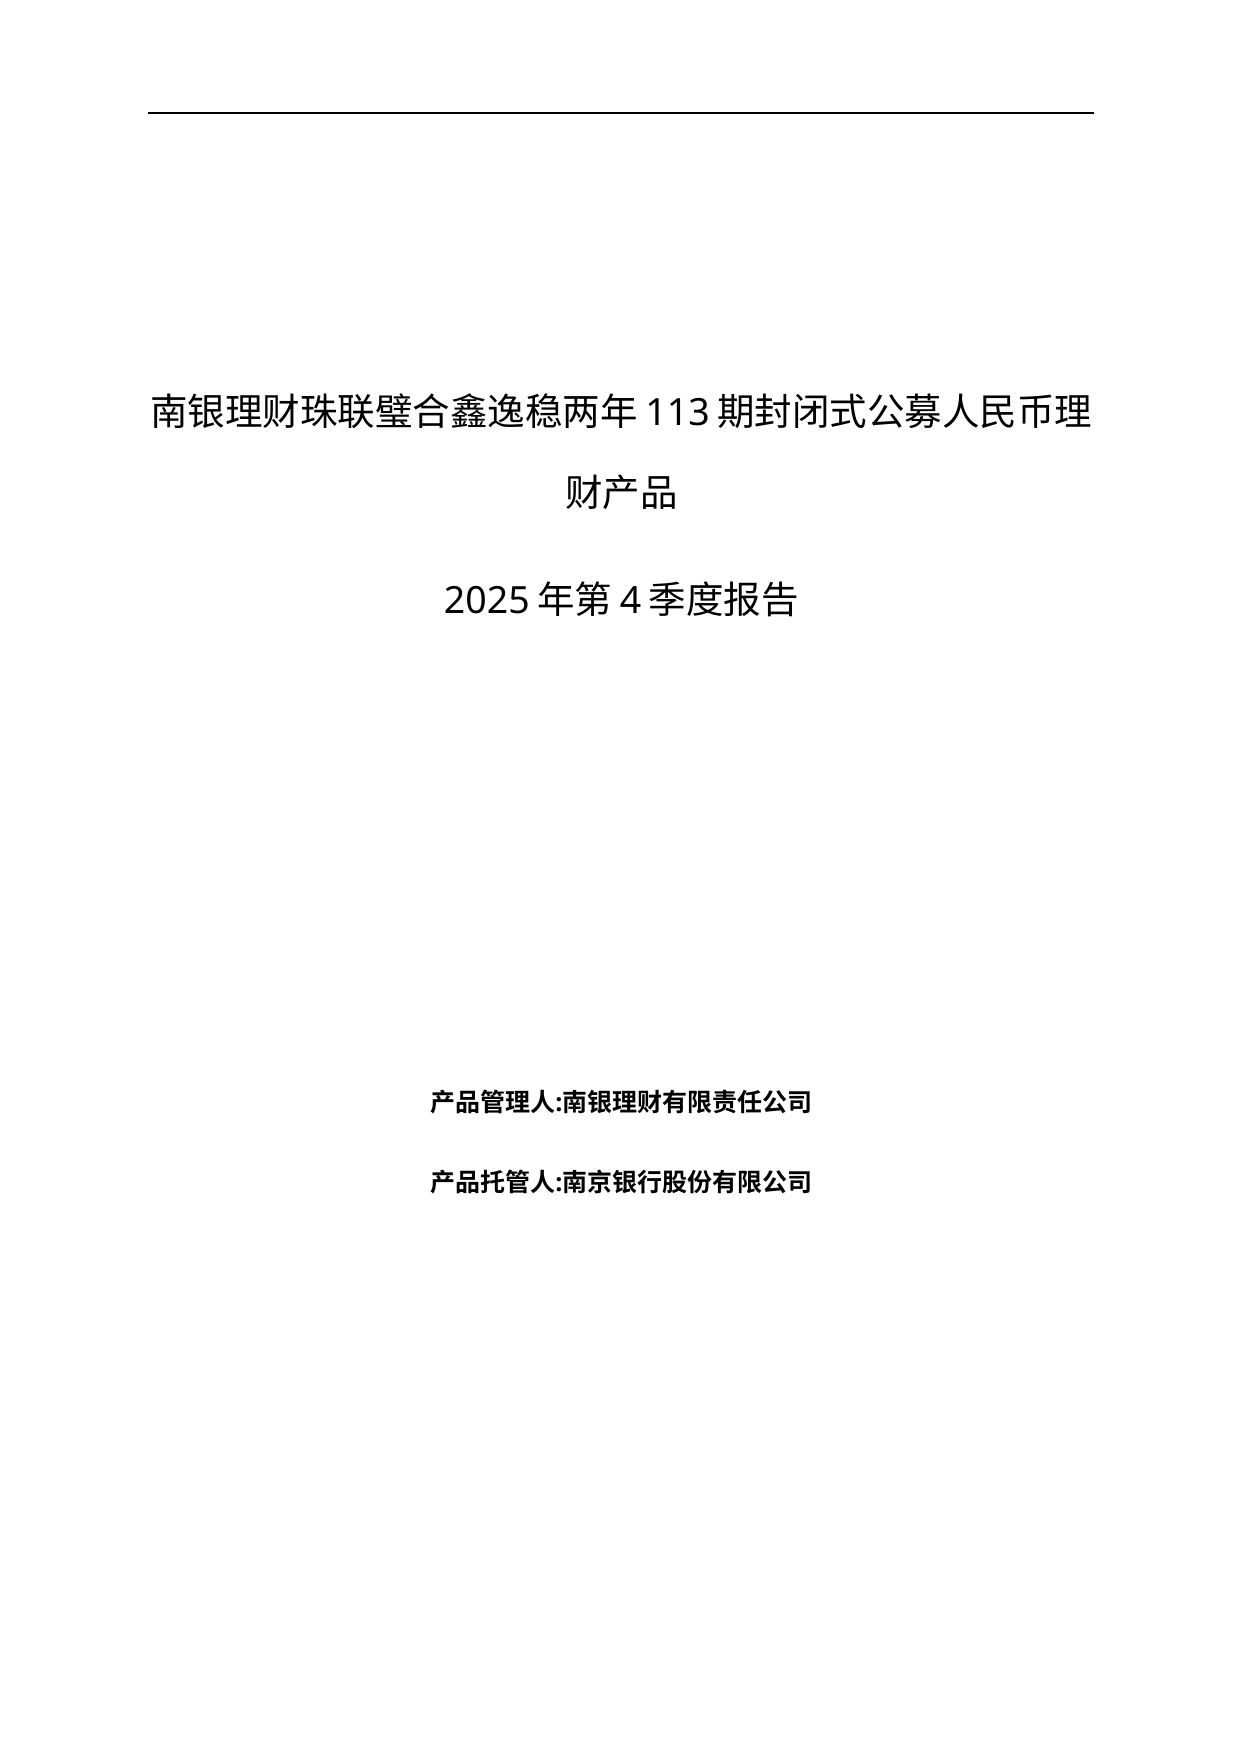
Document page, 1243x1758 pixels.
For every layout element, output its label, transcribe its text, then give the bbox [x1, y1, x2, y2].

text 产品管理人:南银理财有限责任公司 [148, 1083, 1094, 1119]
text 2025年第4季度报告 [148, 570, 1094, 624]
text 南银理财珠联璧合鑫逸稳两年113期封闭式公募人民币理财产品 [148, 382, 1094, 518]
text 产品托管人:南京银行股份有限公司 [148, 1162, 1094, 1198]
